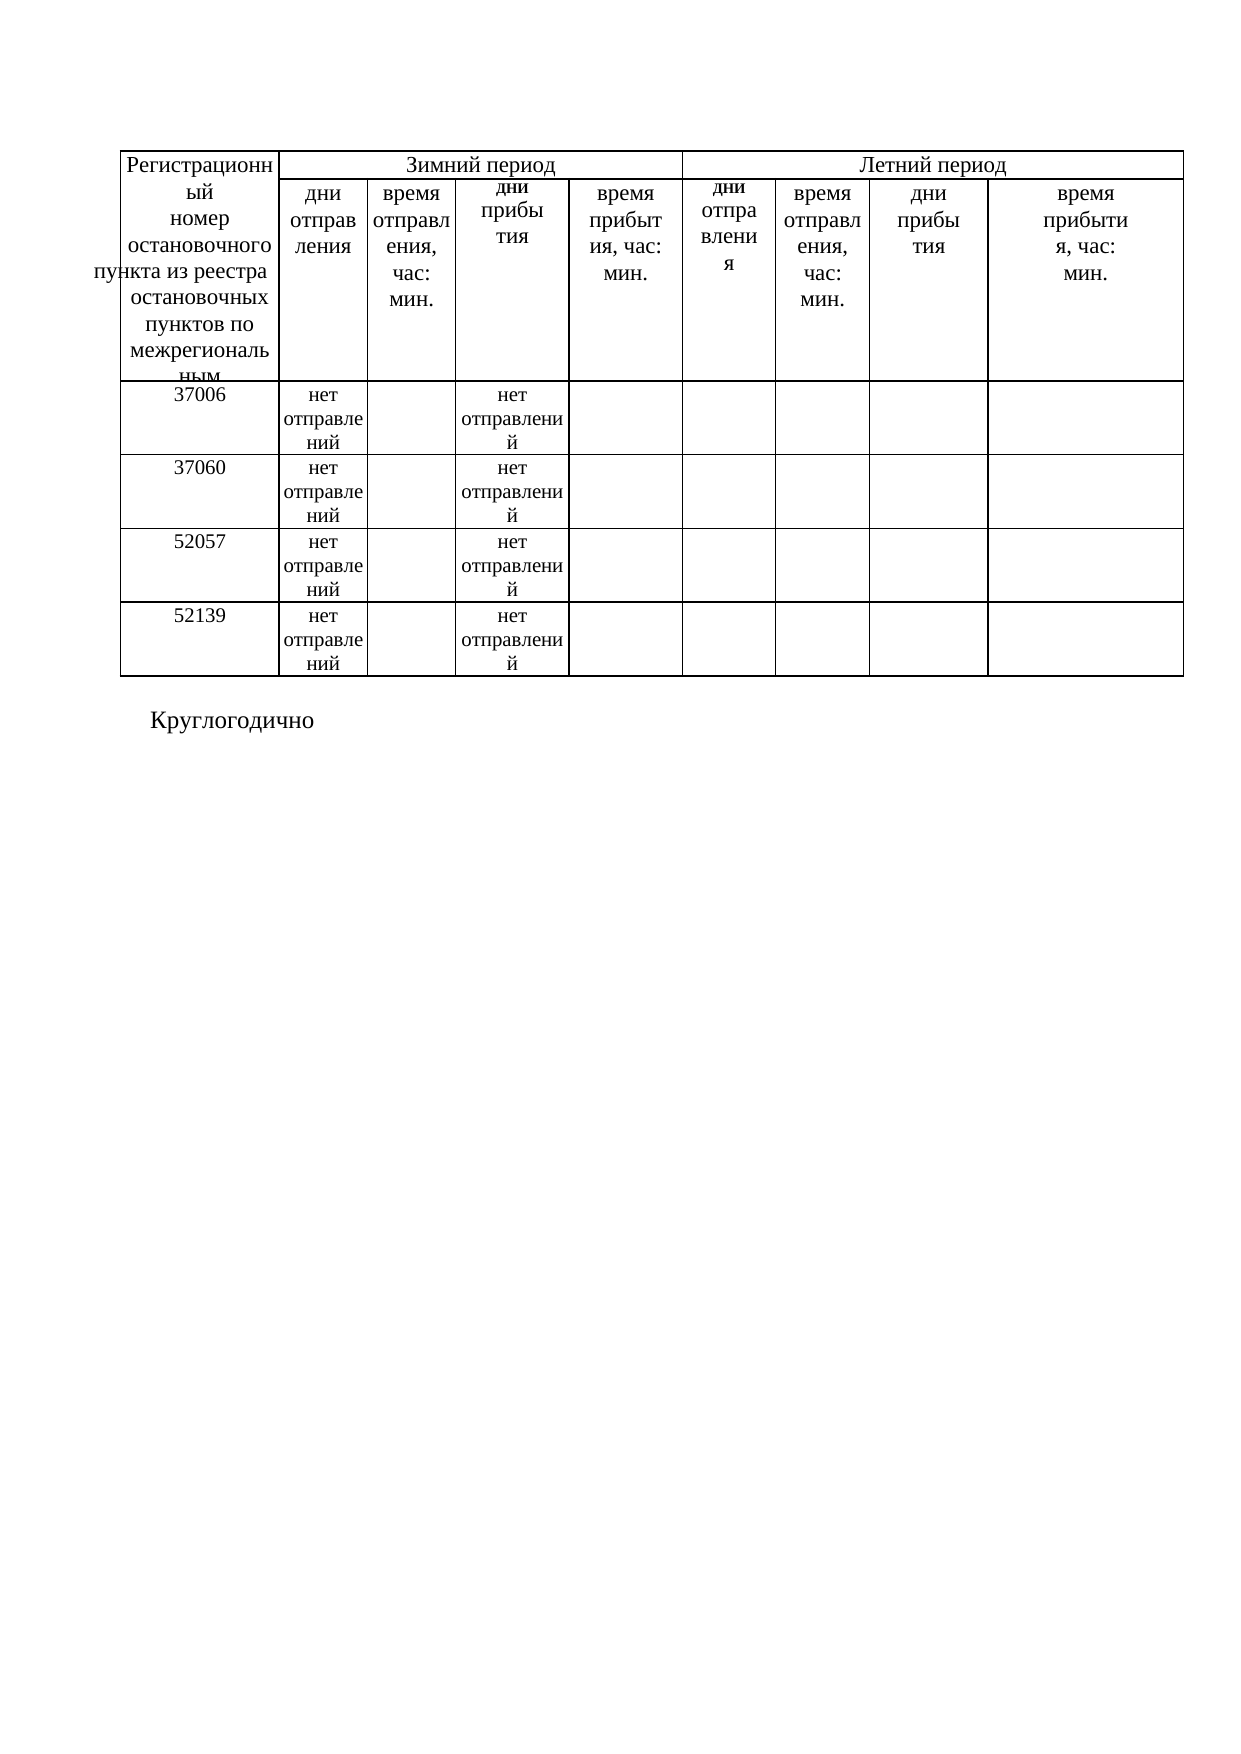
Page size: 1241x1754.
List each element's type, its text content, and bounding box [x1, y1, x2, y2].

table_cell [776, 455, 869, 527]
table_header Летний период [683, 152, 1183, 178]
table_cell время отправл ения, час: мин. [368, 180, 455, 380]
table_cell [683, 382, 775, 454]
table_cell [683, 455, 775, 527]
table_cell 37006 [121, 382, 278, 454]
table_cell нет отправлений [456, 382, 568, 454]
table_cell [989, 603, 1183, 675]
table_header Зимний период [280, 152, 682, 178]
table_cell [368, 455, 455, 527]
table_cell дни прибы тия [870, 180, 987, 380]
table_cell [989, 382, 1183, 454]
table_cell время прибыт ия, час: мин. [570, 180, 682, 380]
table_cell [989, 455, 1183, 527]
table_cell [683, 529, 775, 601]
table_cell [570, 455, 682, 527]
table_cell [570, 382, 682, 454]
table_cell [989, 529, 1183, 601]
table_cell [870, 382, 987, 454]
text Круглогодично [150, 705, 1090, 734]
table_cell нет отправлений [456, 455, 568, 527]
table_cell нет отправлений [280, 455, 367, 527]
table_cell [776, 603, 869, 675]
table_cell [776, 382, 869, 454]
table_cell [776, 529, 869, 601]
table_cell нет отправлений [456, 603, 568, 675]
table_cell ДНИ отпра влени я [683, 180, 775, 380]
table_cell время отправл ения, час: мин. [776, 180, 869, 380]
table_cell [368, 529, 455, 601]
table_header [121, 152, 278, 380]
table_cell нет отправлений [280, 603, 367, 675]
table_cell нет отправлений [280, 529, 367, 601]
table_cell [368, 603, 455, 675]
table_cell [368, 382, 455, 454]
table_cell нет отправлений [456, 529, 568, 601]
table_cell [870, 455, 987, 527]
table_cell 52057 [121, 529, 278, 601]
table_cell [570, 529, 682, 601]
table_cell [570, 603, 682, 675]
table_cell ДНИ прибы тия [456, 180, 568, 380]
table_cell нет отправлений [280, 382, 367, 454]
table_cell время прибыти я, час: мин. [989, 180, 1183, 380]
table_cell 37060 [121, 455, 278, 527]
table_cell [870, 529, 987, 601]
table_cell дни отправ ления [280, 180, 367, 380]
table_cell 52139 [121, 603, 278, 675]
table_cell [870, 603, 987, 675]
table_cell [683, 603, 775, 675]
